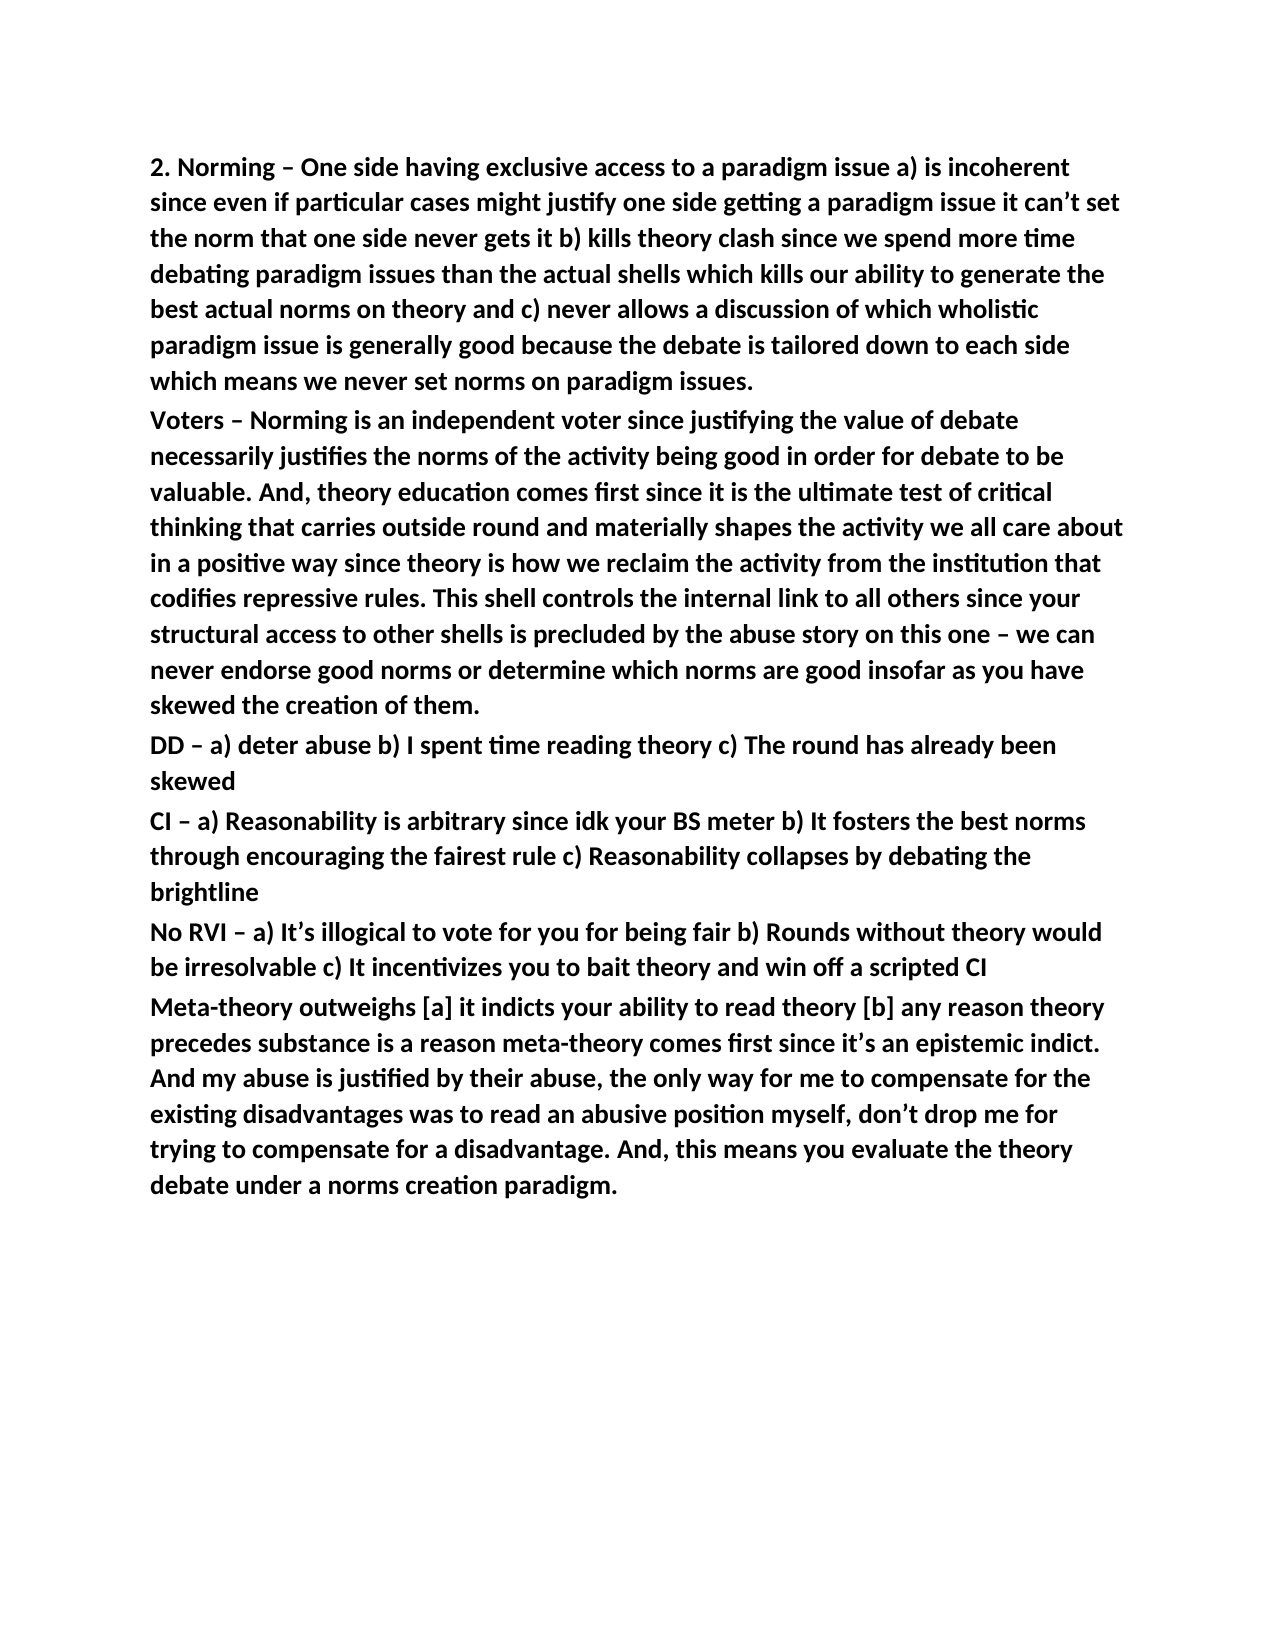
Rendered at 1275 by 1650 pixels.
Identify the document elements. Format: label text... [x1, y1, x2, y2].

subtitle DD – a) deter abuse b) I spent time reading theory c) The round has already been skewed [150, 728, 1125, 797]
subtitle CI – a) Reasonability is arbitrary since idk your BS meter b) It fosters the best norms through encouraging the fairest rule c) Reasonability collapses by debating the brightline [150, 804, 1125, 908]
subtitle Meta-theory outweighs [a] it indicts your ability to read theory [b] any reason theory precedes substance is a reason meta-theory comes first since it’s an epistemic indict. And my abuse is justified by their abuse, the only way for me to compensate for the existing disadvantages was to read an abusive position myself, don’t drop me for trying to compensate for a disadvantage. And, this means you evaluate the theory debate under a norms creation paradigm. [150, 990, 1125, 1201]
subtitle Voters – Norming is an independent voter since justifying the value of debate necessarily justifies the norms of the activity being good in order for debate to be valuable. And, theory education comes first since it is the ultimate test of critical thinking that carries outside round and materially shapes the activity we all care about in a positive way since theory is how we reclaim the activity from the institution that codifies repressive rules. This shell controls the internal link to all others since your structural access to other shells is precluded by the abuse story on this one – we can never endorse good norms or determine which norms are good insofar as you have skewed the creation of them. [150, 403, 1125, 722]
subtitle No RVI – a) It’s illogical to vote for you for being fair b) Rounds without theory would be irresolvable c) It incentivizes you to bait theory and win off a scripted CI [150, 915, 1125, 983]
subtitle 2. Norming – One side having exclusive access to a paradigm issue a) is incoherent since even if particular cases might justify one side getting a paradigm issue it can’t set the norm that one side never gets it b) kills theory clash since we spend more time debating paradigm issues than the actual shells which kills our ability to generate the best actual norms on theory and c) never allows a discussion of which wholistic paradigm issue is generally good because the debate is tailored down to each side which means we never set norms on paradigm issues. [150, 150, 1125, 397]
